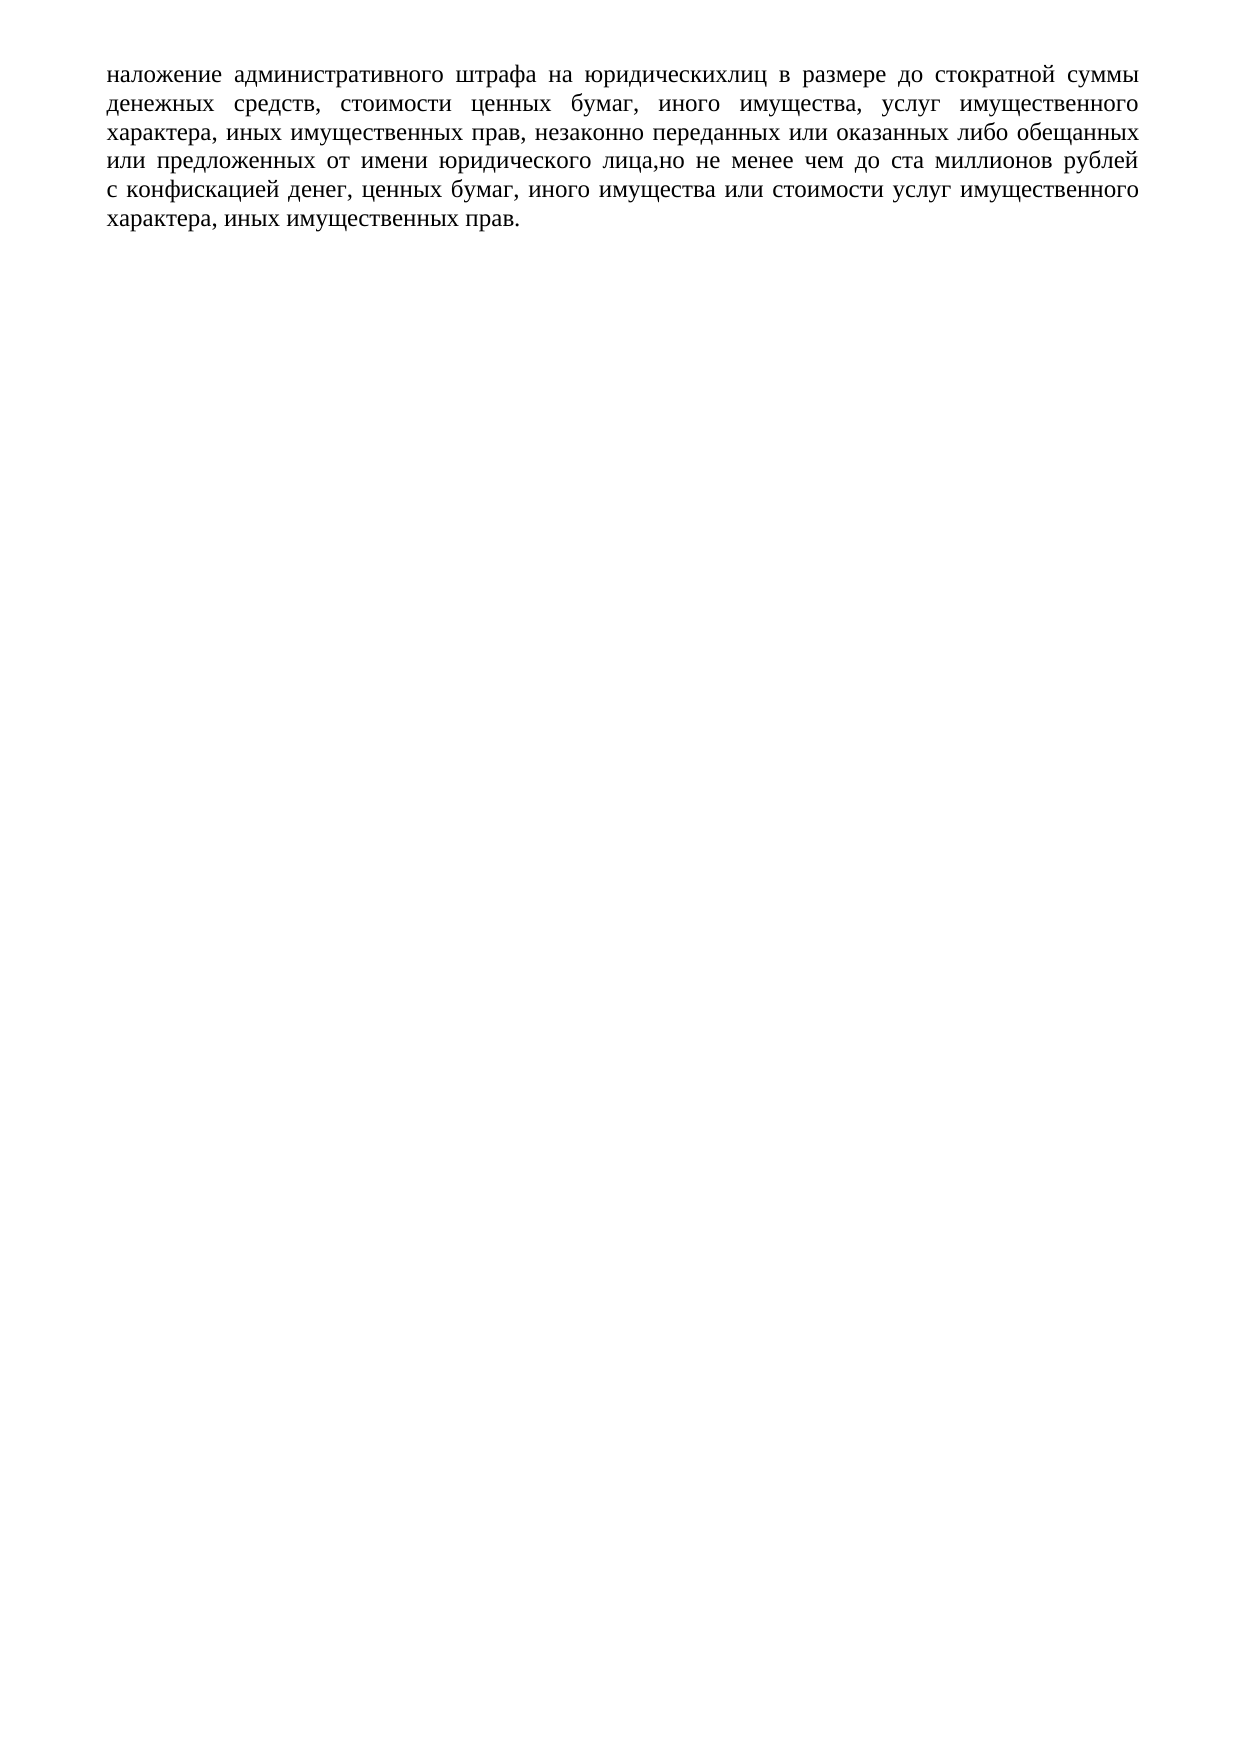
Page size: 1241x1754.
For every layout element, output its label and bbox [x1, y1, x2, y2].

text [106, 59, 1140, 232]
